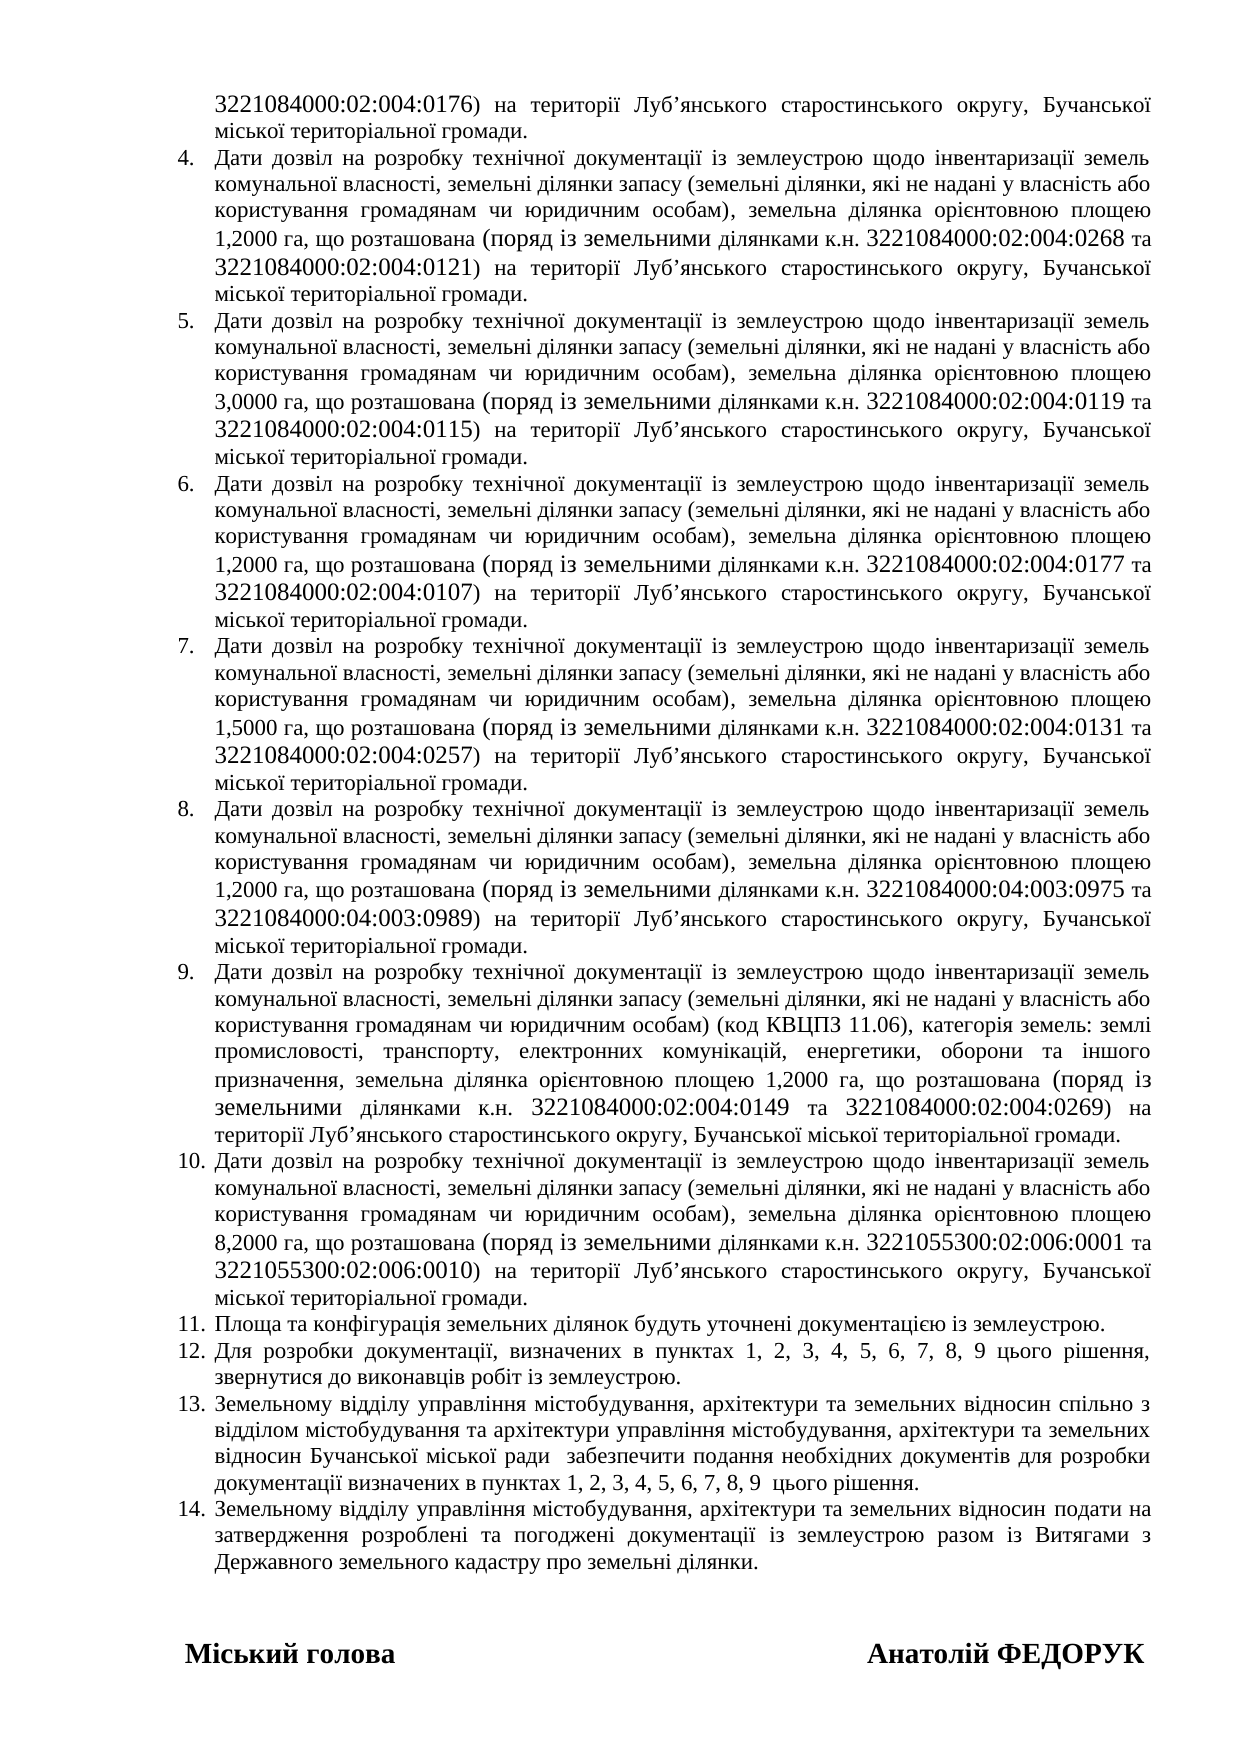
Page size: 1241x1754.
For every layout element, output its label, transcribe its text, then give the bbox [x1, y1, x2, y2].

text Міський голова Анатолій ФЕДОРУК [177, 1636, 1152, 1670]
list Дати дозвіл на розробку технічної документації із землеустрою щодо інвентаризації земель комунальної власності, земельні ділянки запасу (земельні ділянки, які не надані у власність або користування громадянам чи юридичним особам), земельна ділянка орієнтовною площею 1,5000 га, що розташована (поряд із земельними ділянками к.н. 3221084000:02:004:0131 та 3221084000:02:004:0257) на території Луб’янського старостинського округу, Бучанської міської територіальної громади. [177, 632, 1152, 795]
list Площа та конфігурація земельних ділянок будуть уточнені документацією із землеустрою. [177, 1311, 1152, 1337]
list Дати дозвіл на розробку технічної документації із землеустрою щодо інвентаризації земель комунальної власності, земельні ділянки запасу (земельні ділянки, які не надані у власність або користування громадянам чи юридичним особам), земельна ділянка орієнтовною площею 1,2000 га, що розташована (поряд із земельними ділянками к.н. 3221084000:04:003:0975 та 3221084000:04:003:0989) на території Луб’янського старостинського округу, Бучанської міської територіальної громади. [177, 795, 1152, 958]
list Земельному відділу управління містобудування, архітектури та земельних відносин подати на затвердження розроблені та погоджені документації із землеустрою разом із Витягами з Державного земельного кадастру про земельні ділянки. [177, 1495, 1152, 1574]
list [177, 89, 1152, 144]
list Дати дозвіл на розробку технічної документації із землеустрою щодо інвентаризації земель комунальної власності, земельні ділянки запасу (земельні ділянки, які не надані у власність або користування громадянам чи юридичним особам), земельна ділянка орієнтовною площею 3,0000 га, що розташована (поряд із земельними ділянками к.н. 3221084000:02:004:0119 та 3221084000:02:004:0115) на території Луб’янського старостинського округу, Бучанської міської територіальної громади. [177, 307, 1152, 469]
list Земельному відділу управління містобудування, архітектури та земельних відносин спільно з відділом містобудування та архітектури управління містобудування, архітектури та земельних відносин Бучанської міської ради забезпечити подання необхідних документів для розробки документації визначених в пунктах 1, 2, 3, 4, 5, 6, 7, 8, 9 цього рішення. [177, 1389, 1152, 1495]
list Дати дозвіл на розробку технічної документації із землеустрою щодо інвентаризації земель комунальної власності, земельні ділянки запасу (земельні ділянки, які не надані у власність або користування громадянам чи юридичним особам) (код КВЦПЗ 11.06), категорія земель: землі промисловості, транспорту, електронних комунікацій, енергетики, оборони та іншого призначення, земельна ділянка орієнтовною площею 1,2000 га, що розташована (поряд із земельними ділянками к.н. 3221084000:02:004:0149 та 3221084000:02:004:0269) на території Луб’янського старостинського округу, Бучанської міської територіальної громади. [177, 958, 1152, 1148]
list Дати дозвіл на розробку технічної документації із землеустрою щодо інвентаризації земель комунальної власності, земельні ділянки запасу (земельні ділянки, які не надані у власність або користування громадянам чи юридичним особам), земельна ділянка орієнтовною площею 1,2000 га, що розташована (поряд із земельними ділянками к.н. 3221084000:02:004:0268 та 3221084000:02:004:0121) на території Луб’янського старостинського округу, Бучанської міської територіальної громади. [177, 144, 1152, 307]
list Для розробки документації, визначених в пунктах 1, 2, 3, 4, 5, 6, 7, 8, 9 цього рішення, звернутися до виконавців робіт із землеустрою. [177, 1337, 1152, 1389]
list Дати дозвіл на розробку технічної документації із землеустрою щодо інвентаризації земель комунальної власності, земельні ділянки запасу (земельні ділянки, які не надані у власність або користування громадянам чи юридичним особам), земельна ділянка орієнтовною площею 1,2000 га, що розташована (поряд із земельними ділянками к.н. 3221084000:02:004:0177 та 3221084000:02:004:0107) на території Луб’янського старостинського округу, Бучанської міської територіальної громади. [177, 469, 1152, 632]
list Дати дозвіл на розробку технічної документації із землеустрою щодо інвентаризації земель комунальної власності, земельні ділянки запасу (земельні ділянки, які не надані у власність або користування громадянам чи юридичним особам), земельна ділянка орієнтовною площею 8,2000 га, що розташована (поряд із земельними ділянками к.н. 3221055300:02:006:0001 та 3221055300:02:006:0010) на території Луб’янського старостинського округу, Бучанської міської територіальної громади. [177, 1148, 1152, 1311]
